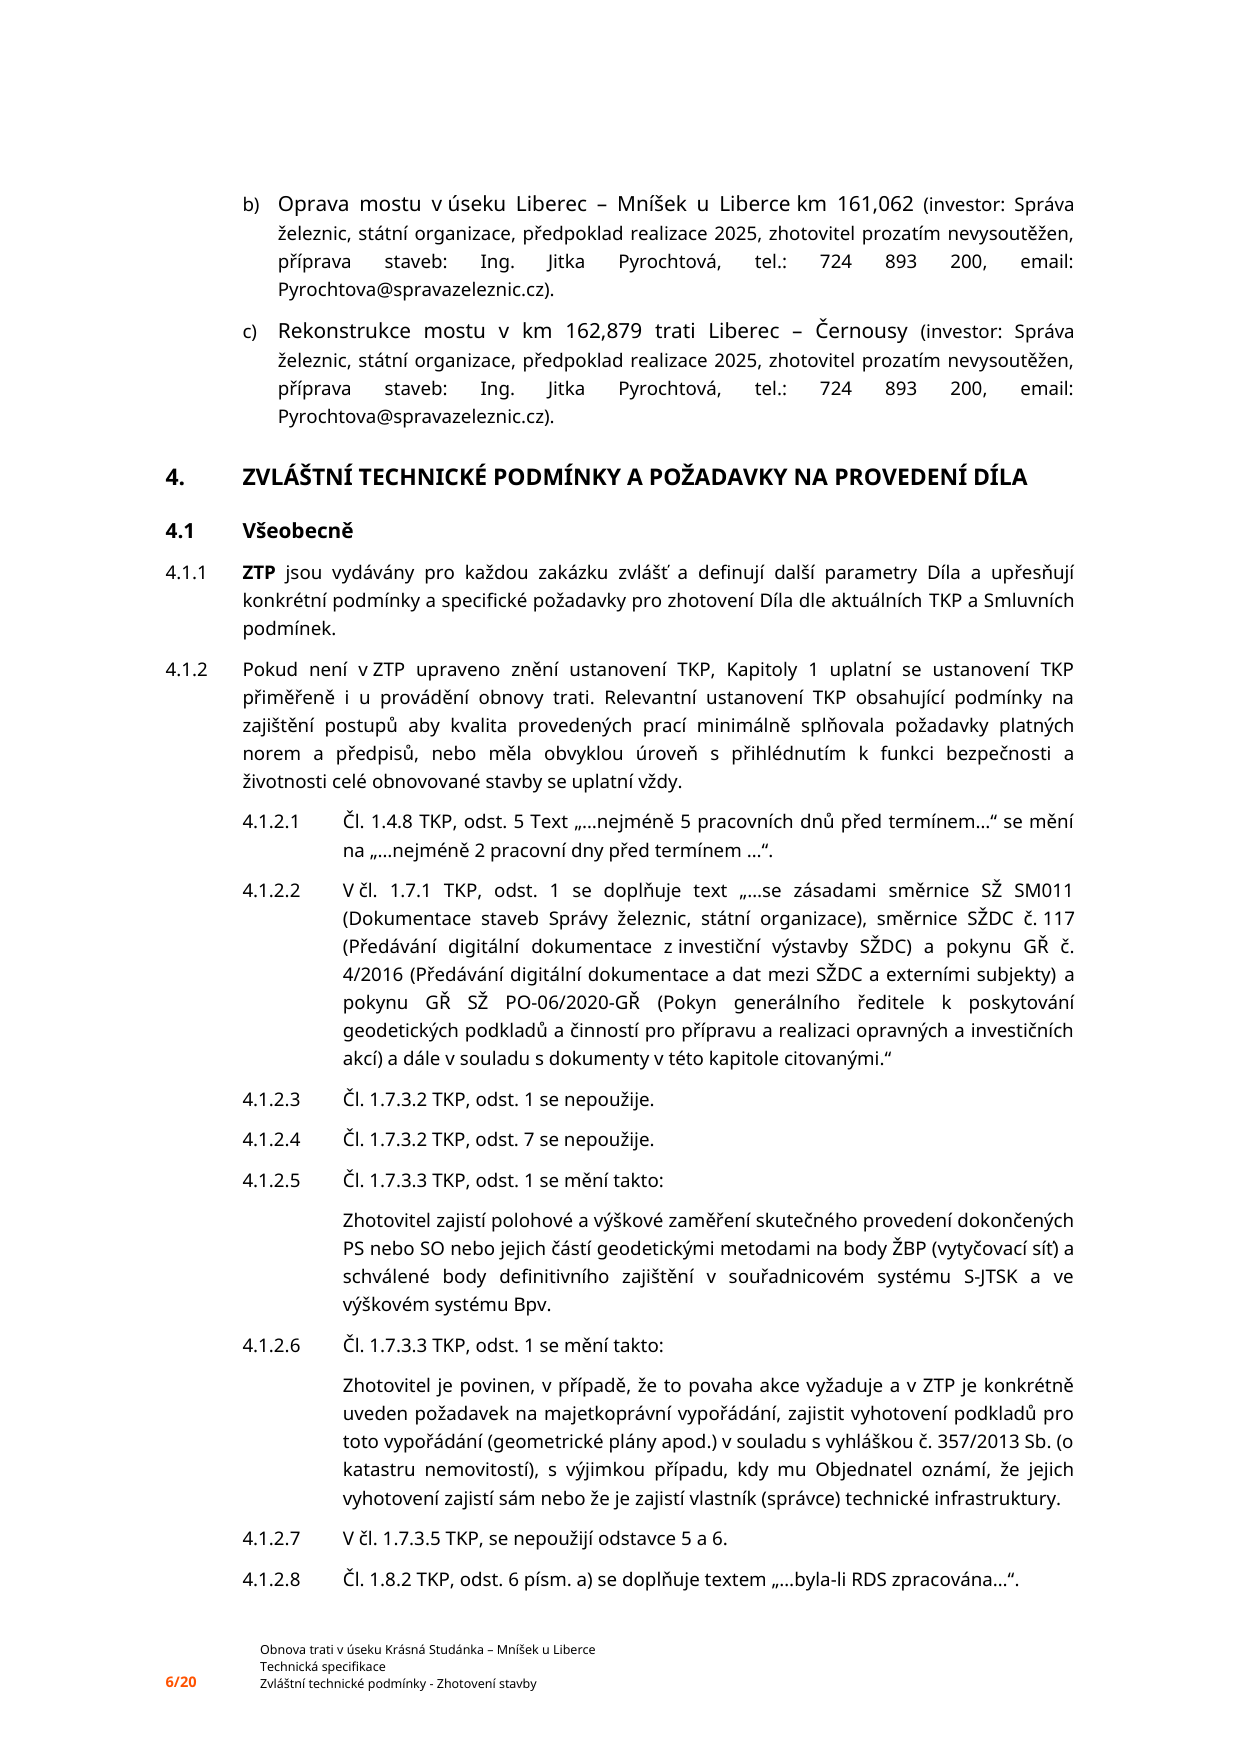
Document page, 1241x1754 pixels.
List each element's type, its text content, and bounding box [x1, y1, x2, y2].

list V čl. 1.7.1 TKP, odst. 1 se doplňuje text „…se zásadami směrnice SŽ SM011 (Dokumentace staveb Správy železnic, státní organizace), směrnice SŽDC č. 117 (Předávání digitální dokumentace z investiční výstavby SŽDC) a pokynu GŘ č. 4/2016 (Předávání digitální dokumentace a dat mezi SŽDC a externími subjekty) a pokynu GŘ SŽ PO-06/2020-GŘ (Pokyn generálního ředitele k poskytování geodetických podkladů a činností pro přípravu a realizaci opravných a investičních akcí) a dále v souladu s dokumenty v této kapitole citovanými.“ [242, 877, 1075, 1071]
list Čl. 1.7.3.2 TKP, odst. 7 se nepoužije. [242, 1127, 1075, 1152]
list ZVLÁŠTNÍ TECHNICKÉ PODMÍNKY A POŽADAVKY NA PROVEDENÍ DÍLA [165, 461, 1075, 492]
list Čl. 1.4.8 TKP, odst. 5 Text „…nejméně 5 pracovních dnů před termínem…“ se mění na „…nejméně 2 pracovní dny před termínem …“. [242, 809, 1075, 862]
list Čl. 1.7.3.3 TKP, odst. 1 se mění takto: [242, 1332, 1075, 1358]
text Rekonstrukce mostu v km 162,879 trati Liberec – Černousy (investor: Správa železnic, státní organizace, předpoklad realizace 2025, zhotovitel prozatím nevysoutěžen, příprava staveb: Ing. Jitka Pyrochtová, tel.: 724 893 200, email: Pyrochtova@spravazeleznic.cz). [242, 317, 1075, 429]
list V čl. 1.7.3.5 TKP, se nepoužijí odstavce 5 a 6. [242, 1525, 1075, 1551]
list Všeobecně [165, 516, 1075, 544]
list Čl. 1.7.3.2 TKP, odst. 1 se nepoužije. [242, 1086, 1075, 1112]
text Oprava mostu v úseku Liberec – Mníšek u Liberce km 161,062 (investor: Správa železnic, státní organizace, předpoklad realizace 2025, zhotovitel prozatím nevysoutěžen, příprava staveb: Ing. Jitka Pyrochtová, tel.: 724 893 200, email: Pyrochtova@spravazeleznic.cz). [242, 189, 1075, 302]
list Čl. 1.7.3.3 TKP, odst. 1 se mění takto: [242, 1167, 1075, 1193]
list ZTP jsou vydávány pro každou zakázku zvlášť a definují další parametry Díla a upřesňují konkrétní podmínky a specifické požadavky pro zhotovení Díla dle aktuálních TKP a Smluvních podmínek. [165, 560, 1075, 641]
list Zhotovitel zajistí polohové a výškové zaměření skutečného provedení dokončených PS nebo SO nebo jejich částí geodetickými metodami na body ŽBP (vytyčovací síť) a schválené body definitivního zajištění v souřadnicovém systému S-JTSK a ve výškovém systému Bpv. [343, 1208, 1075, 1317]
list Pokud není v ZTP upraveno znění ustanovení TKP, Kapitoly 1 uplatní se ustanovení TKP přiměřeně i u provádění obnovy trati. Relevantní ustanovení TKP obsahující podmínky na zajištění postupů aby kvalita provedených prací minimálně splňovala požadavky platných norem a předpisů, nebo měla obvyklou úroveň s přihlédnutím k funkci bezpečnosti a životnosti celé obnovované stavby se uplatní vždy. [165, 656, 1075, 794]
list Zhotovitel je povinen, v případě, že to povaha akce vyžaduje a v ZTP je konkrétně uveden požadavek na majetkoprávní vypořádání, zajistit vyhotovení podkladů pro toto vypořádání (geometrické plány apod.) v souladu s vyhláškou č. 357/2013 Sb. (o katastru nemovitostí), s výjimkou případu, kdy mu Objednatel oznámí, že jejich vyhotovení zajistí sám nebo že je zajistí vlastník (správce) technické infrastruktury. [343, 1373, 1075, 1510]
list Čl. 1.8.2 TKP, odst. 6 písm. a) se doplňuje textem „…byla-li RDS zpracována…“. [242, 1566, 1075, 1591]
